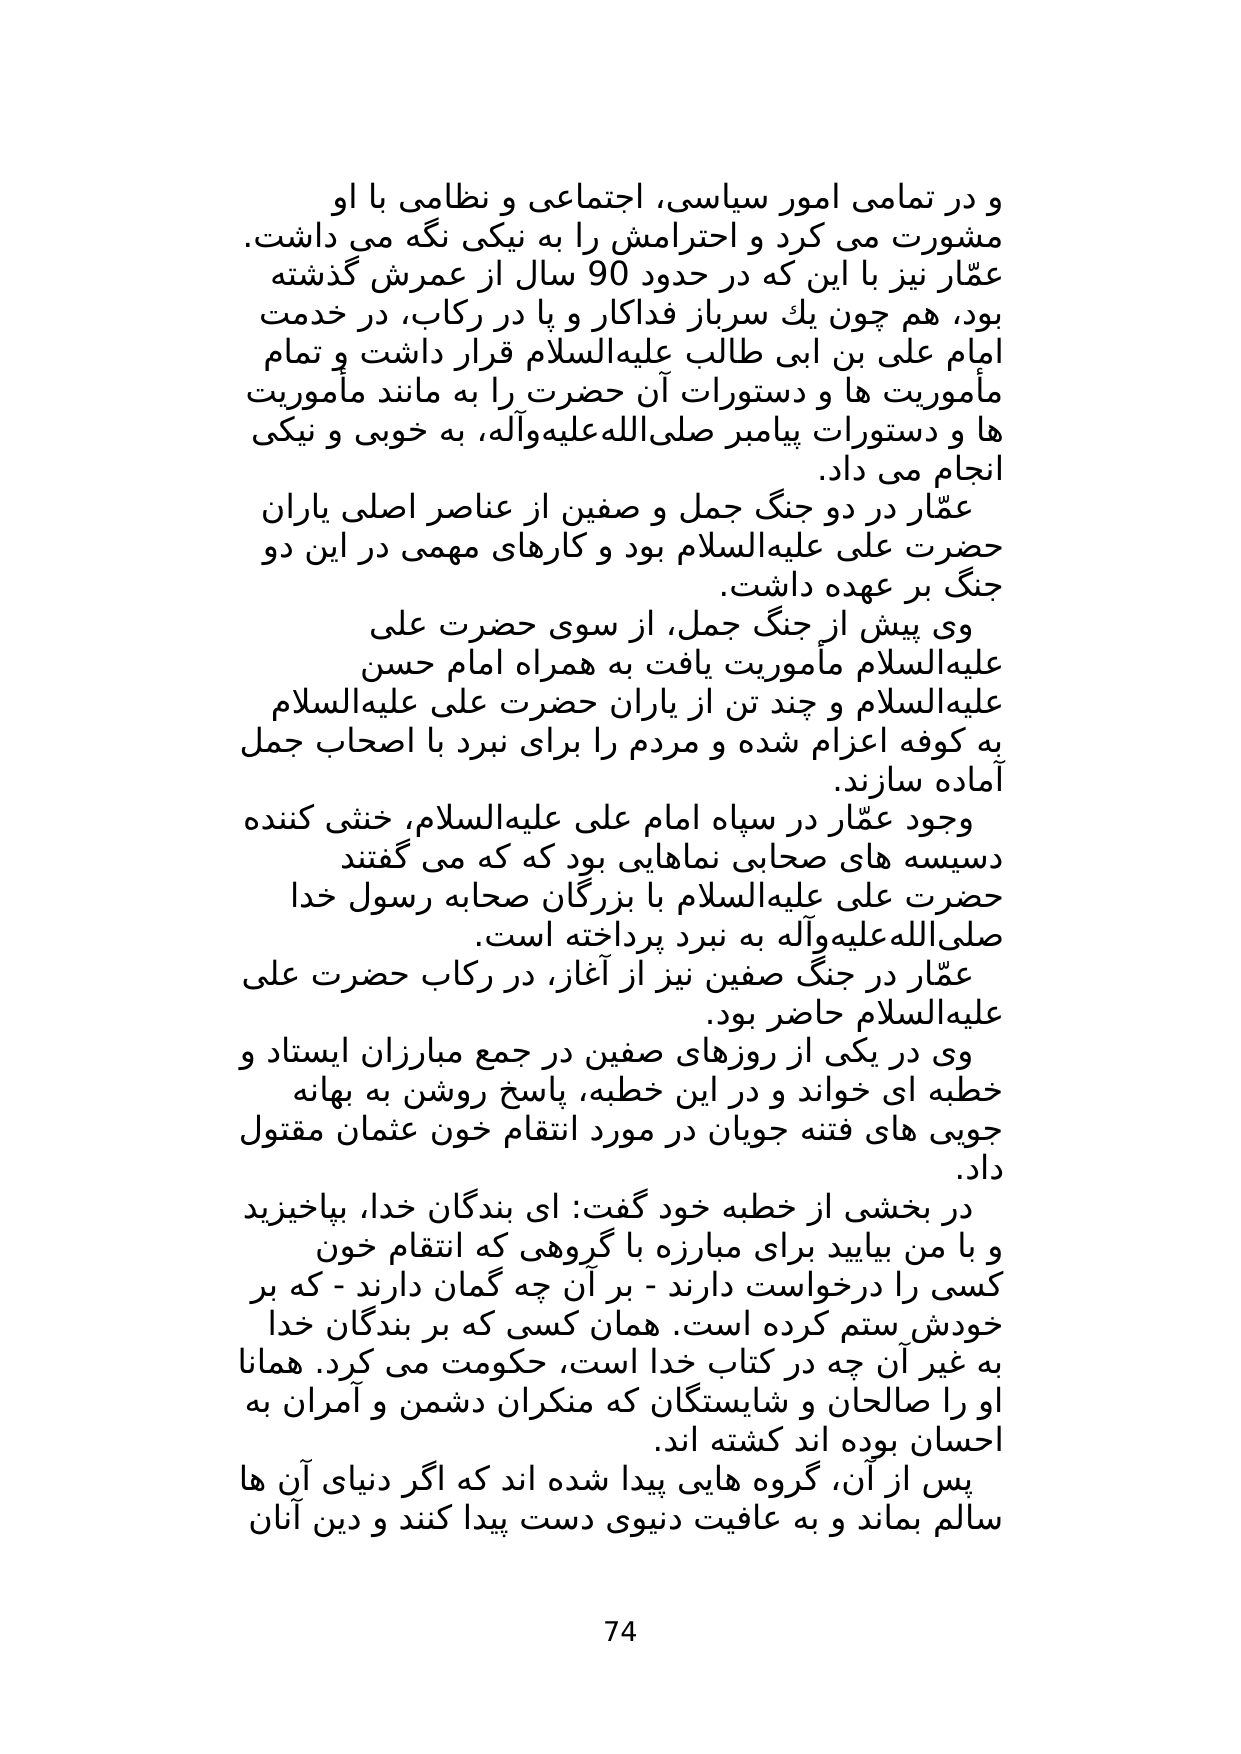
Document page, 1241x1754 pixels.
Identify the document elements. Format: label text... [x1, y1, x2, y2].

text عمّار در دو جنگ جمل و صفين از عناصر اصلى ياران حضرت على عليه‌السلام بود و كارهاى مهمى در اين دو جنگ بر عهده داشت. [236, 488, 1004, 604]
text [236, 177, 1004, 488]
text وى در يكى از روزهاى صفين در جمع مبارزان ايستاد و خطبه اى خواند و در اين خطبه، پاسخ روشن به بهانه جويى هاى فتنه جويان در مورد انتقام خون عثمان مقتول داد. [236, 1032, 1004, 1187]
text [236, 1459, 1004, 1537]
text عمّار در جنگ صفين نيز از آغاز، در ركاب حضرت على عليه‌السلام حاضر بود. [236, 954, 1004, 1032]
text وجود عمّار در سپاه امام على عليه‌السلام، خنثى كننده دسيسه هاى صحابى نماهايى بود كه كه مى گفتند حضرت على عليه‌السلام با بزرگان صحابه رسول خدا صلى‌الله‌عليه‌وآله به نبرد پرداخته است. [236, 799, 1004, 954]
text در بخشى از خطبه خود گفت: اى بندگان خدا، بپاخيزيد و با من بياييد براى مبارزه با گروهى كه انتقام خون كسى را درخواست دارند - بر آن چه گمان دارند - كه بر خودش ستم كرده است. همان كسى كه بر بندگان خدا به غير آن چه در كتاب خدا است، حكومت مى كرد. همانا او را صالحان و شايستگان كه منكران دشمن و آمران به احسان بوده اند كشته اند. [236, 1187, 1004, 1459]
text وى پيش از جنگ جمل، از سوى حضرت على عليه‌السلام مأموريت يافت به همراه امام حسن عليه‌السلام و چند تن از ياران حضرت على عليه‌السلام به كوفه اعزام شده و مردم را براى نبرد با اصحاب جمل آماده سازند. [236, 604, 1004, 799]
